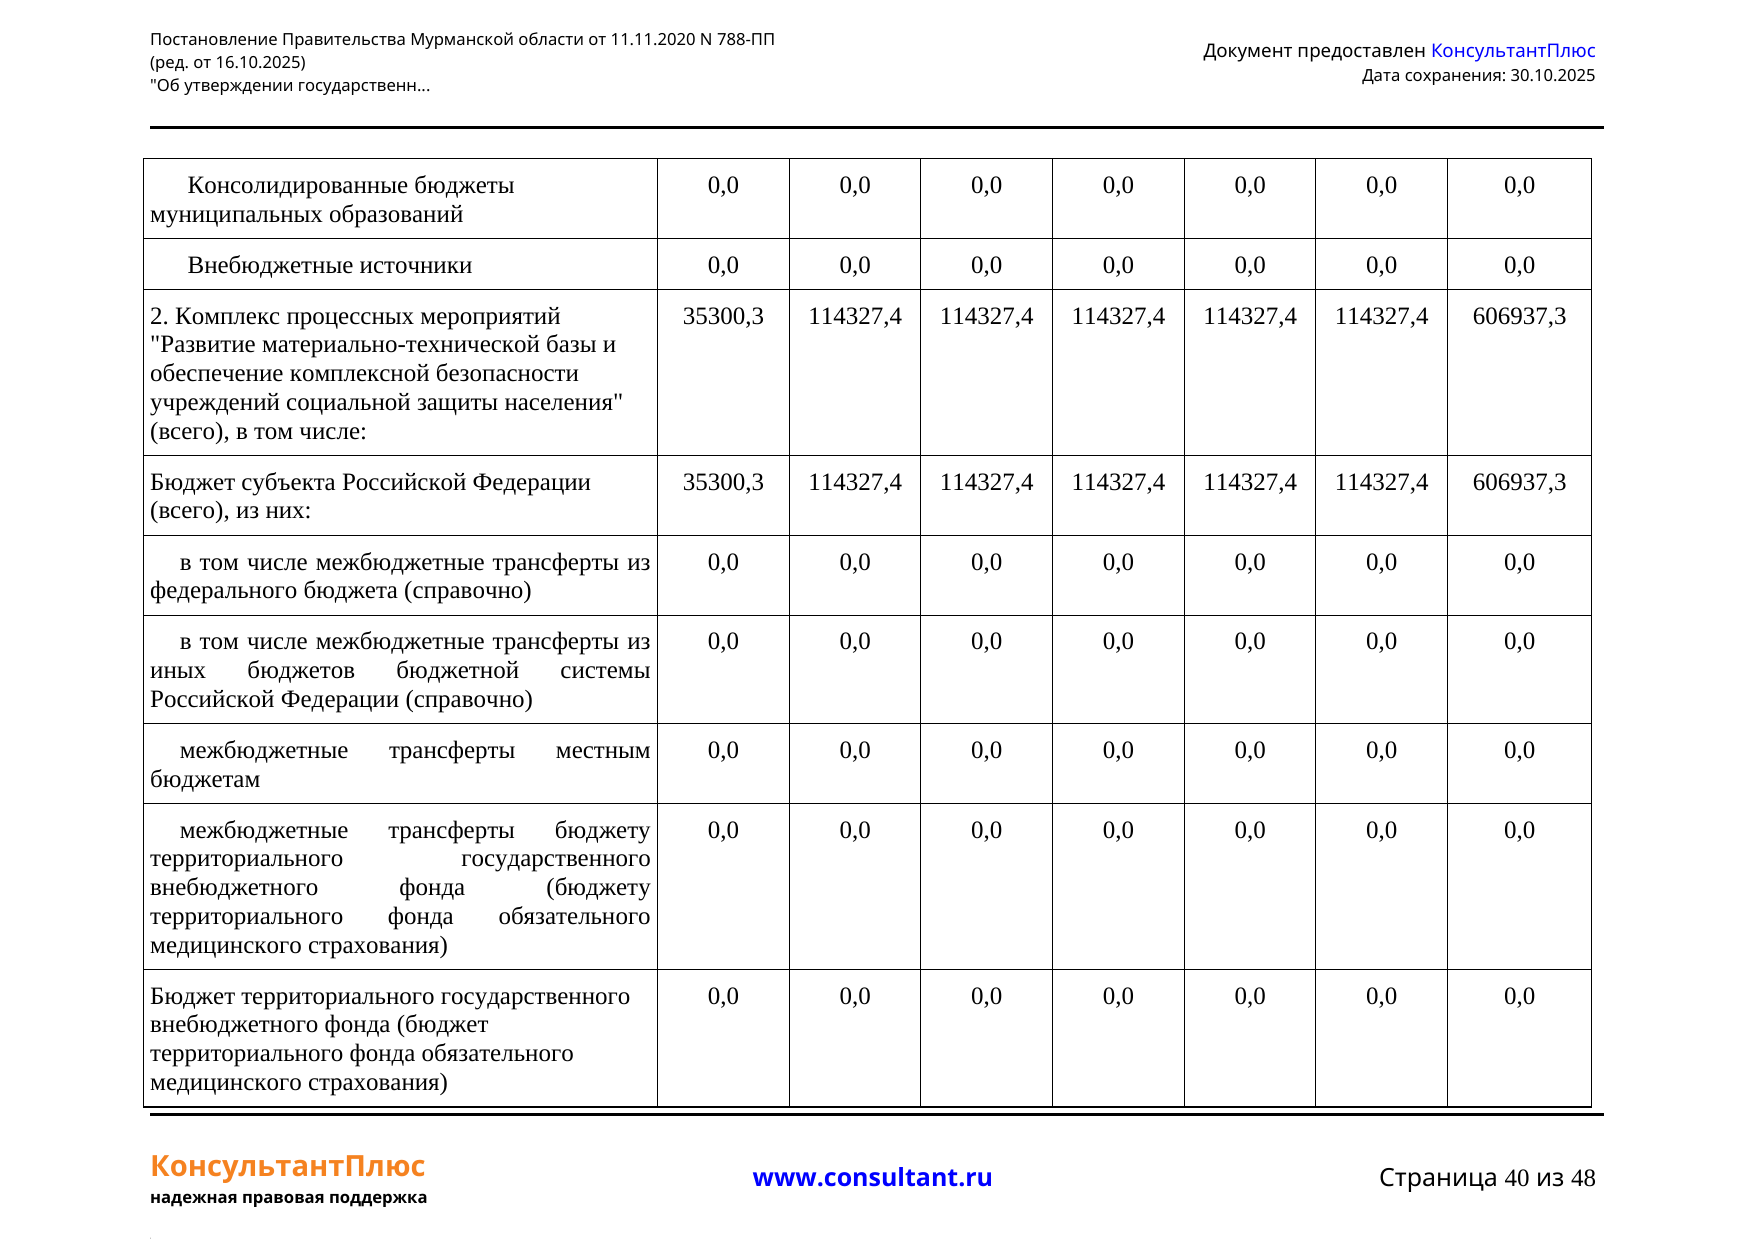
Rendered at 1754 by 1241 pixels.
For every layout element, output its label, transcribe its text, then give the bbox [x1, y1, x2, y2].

table_cell 0,0 [658, 616, 789, 723]
table_cell 0,0 [1316, 239, 1447, 289]
table_cell Бюджет территориального государственного внебюджетного фонда (бюджет территориального фонда обязательного медицинского страхования) [144, 970, 657, 1106]
table_cell 114327,4 [1185, 456, 1315, 535]
table_cell 0,0 [1053, 159, 1184, 238]
table_cell 0,0 [1448, 804, 1591, 969]
table_cell 0,0 [1185, 804, 1315, 969]
table_cell 0,0 [1185, 616, 1315, 723]
table_cell 0,0 [658, 159, 789, 238]
table_cell 114327,4 [1053, 290, 1184, 455]
table_cell 0,0 [1053, 804, 1184, 969]
table_cell 114327,4 [921, 290, 1052, 455]
table_cell 0,0 [1185, 724, 1315, 803]
table_cell 0,0 [1316, 159, 1447, 238]
table_cell 0,0 [790, 536, 920, 615]
table_cell 35300,3 [658, 456, 789, 535]
table_cell 0,0 [790, 159, 920, 238]
table_cell 0,0 [1448, 536, 1591, 615]
table_cell 0,0 [1448, 159, 1591, 238]
table_cell 0,0 [1185, 970, 1315, 1106]
table_cell 0,0 [1448, 616, 1591, 723]
table_cell 114327,4 [790, 456, 920, 535]
table_cell 114327,4 [790, 290, 920, 455]
table_cell 0,0 [790, 724, 920, 803]
table_cell 0,0 [1316, 804, 1447, 969]
table_cell 0,0 [1053, 616, 1184, 723]
table_cell Внебюджетные источники [144, 239, 657, 289]
table_cell 0,0 [658, 970, 789, 1106]
table_cell 0,0 [1448, 239, 1591, 289]
table_cell 0,0 [1185, 536, 1315, 615]
table_cell 35300,3 [658, 290, 789, 455]
table_cell 0,0 [1448, 724, 1591, 803]
table_cell 0,0 [1053, 536, 1184, 615]
table_cell 114327,4 [1053, 456, 1184, 535]
table_cell 114327,4 [1316, 456, 1447, 535]
table_cell 0,0 [658, 536, 789, 615]
table_cell 0,0 [790, 970, 920, 1106]
table_cell 0,0 [1316, 536, 1447, 615]
table_cell 606937,3 [1448, 290, 1591, 455]
table_cell 114327,4 [1185, 290, 1315, 455]
table_cell 2. Комплекс процессных мероприятий "Развитие материально-технической базы и обеспечение комплексной безопасности учреждений социальной защиты населения" (всего), в том числе: [144, 290, 657, 455]
table_cell 0,0 [1053, 970, 1184, 1106]
table_cell 0,0 [1316, 724, 1447, 803]
table_cell в том числе межбюджетные трансферты из федерального бюджета (справочно) [144, 536, 657, 615]
table_cell 0,0 [921, 616, 1052, 723]
table_cell 0,0 [921, 970, 1052, 1106]
table_cell 606937,3 [1448, 456, 1591, 535]
table_cell 114327,4 [921, 456, 1052, 535]
table_cell 0,0 [790, 616, 920, 723]
table_cell 0,0 [1316, 970, 1447, 1106]
table_cell 0,0 [1185, 239, 1315, 289]
table_cell 0,0 [1185, 159, 1315, 238]
table_cell 0,0 [790, 239, 920, 289]
table_cell в том числе межбюджетные трансферты из иных бюджетов бюджетной системы Российской Федерации (справочно) [144, 616, 657, 723]
table_cell 0,0 [1448, 970, 1591, 1106]
table_cell 0,0 [1053, 724, 1184, 803]
table_cell 0,0 [921, 724, 1052, 803]
table_cell межбюджетные трансферты местным бюджетам [144, 724, 657, 803]
table_cell 0,0 [921, 804, 1052, 969]
table_cell 0,0 [658, 804, 789, 969]
table_cell 0,0 [1053, 239, 1184, 289]
table_cell межбюджетные трансферты бюджету территориального государственного внебюджетного фонда (бюджету территориального фонда обязательного медицинского страхования) [144, 804, 657, 969]
table_cell 0,0 [921, 239, 1052, 289]
table_cell 0,0 [658, 724, 789, 803]
table_cell Консолидированные бюджеты муниципальных образований [144, 159, 657, 238]
table_cell 114327,4 [1316, 290, 1447, 455]
table_cell 0,0 [790, 804, 920, 969]
table_cell 0,0 [658, 239, 789, 289]
table_cell 0,0 [921, 536, 1052, 615]
table_cell 0,0 [921, 159, 1052, 238]
table_cell Бюджет субъекта Российской Федерации (всего), из них: [144, 456, 657, 535]
table_cell 0,0 [1316, 616, 1447, 723]
